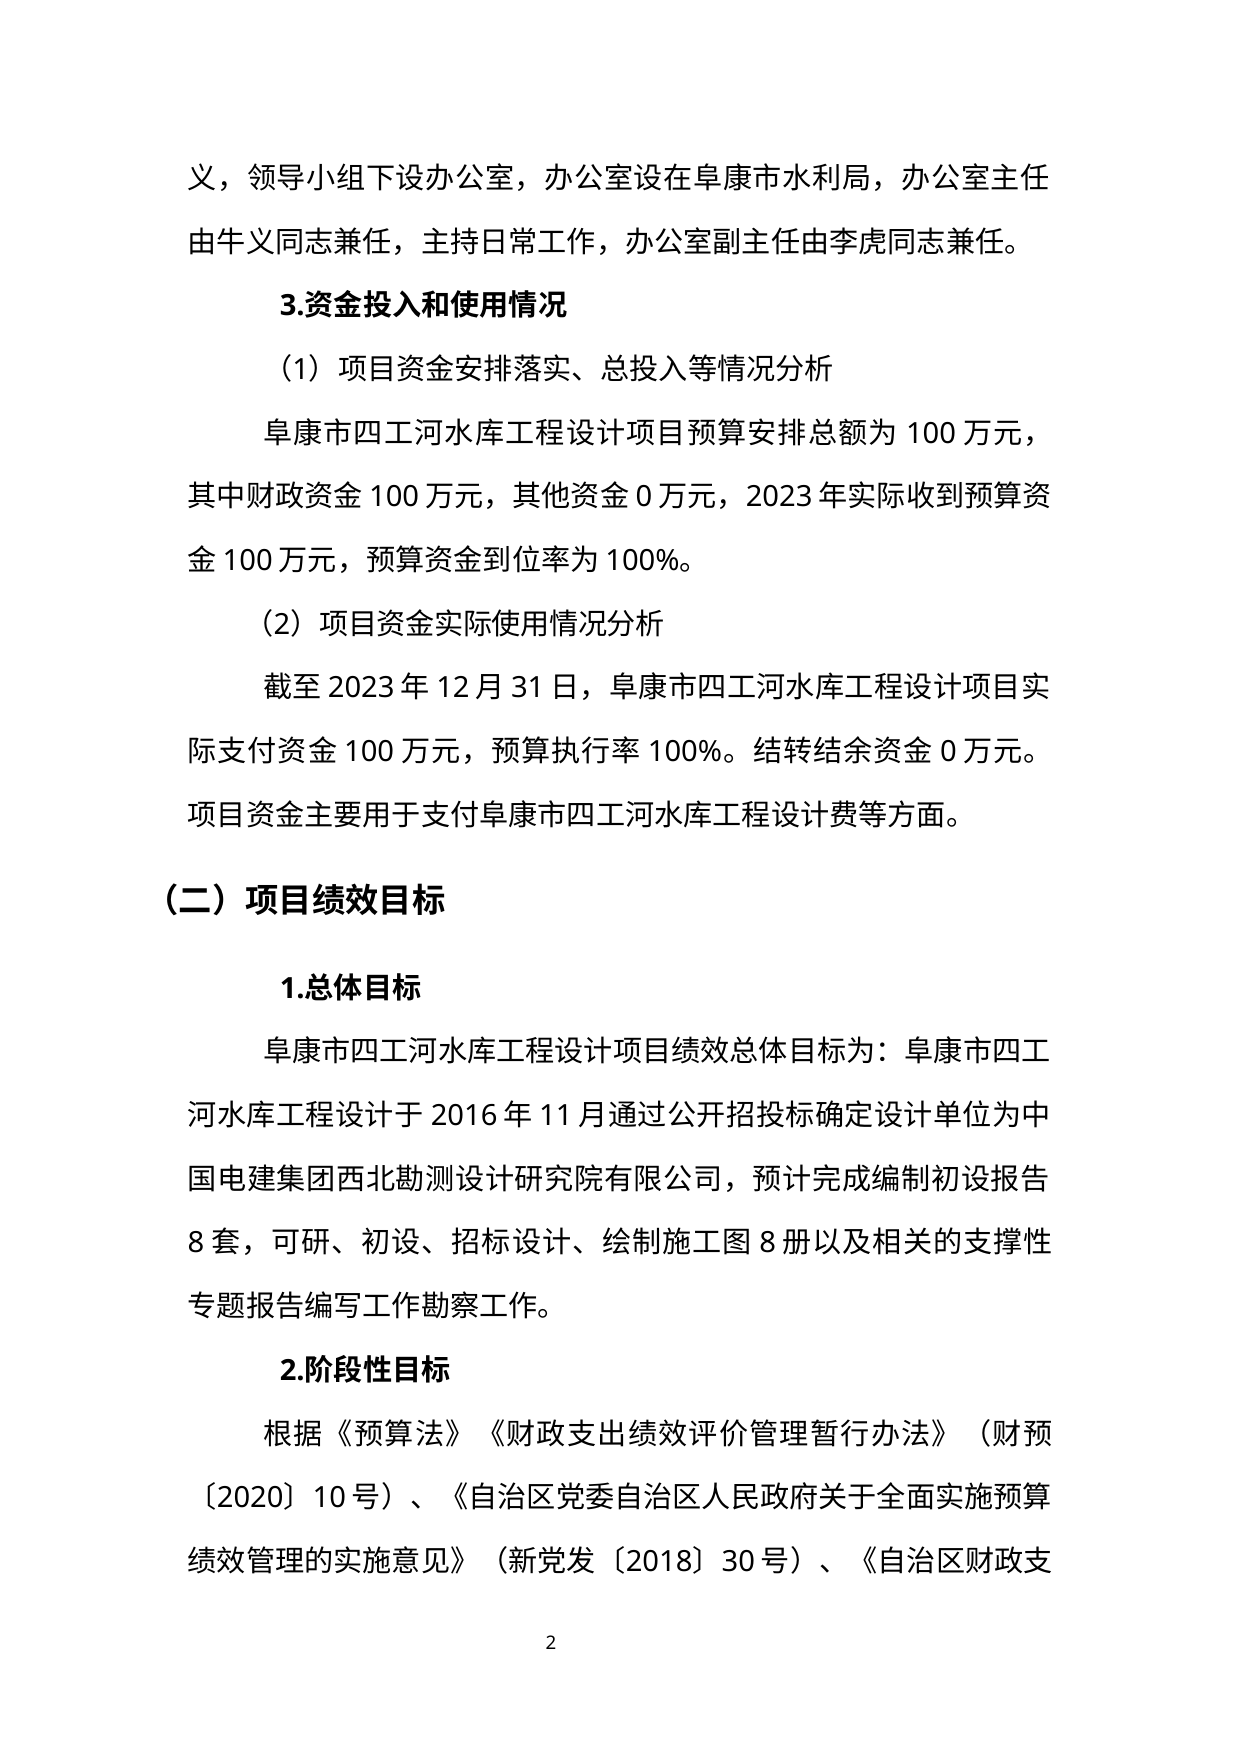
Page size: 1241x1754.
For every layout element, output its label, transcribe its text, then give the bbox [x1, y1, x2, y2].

subtitle 1.总体目标 [187, 964, 1053, 1007]
subtitle 3.资金投入和使用情况 [187, 282, 1053, 324]
text 阜康市四工河水库工程设计项目绩效总体目标为：阜康市四工河水库工程设计于2016年11月通过公开招投标确定设计单位为中国电建集团西北勘测设计研究院有限公司，预计完成编制初设报告8套，可研、初设、招标设计、绘制施工图8册以及相关的支撑性专题报告编写工作勘察工作。 [187, 1028, 1053, 1325]
subtitle 项目绩效目标 [145, 855, 1053, 940]
text 截至2023年12月31日，阜康市四工河水库工程设计项目实际支付资金100万元，预算执行率100%。结转结余资金0万元。项目资金主要用于支付阜康市四工河水库工程设计费等方面。 [187, 664, 1053, 834]
list （2）项目资金实际使用情况分析 [187, 600, 1053, 643]
subtitle 2.阶段性目标 [187, 1346, 1053, 1389]
text （1）项目资金安排落实、总投入等情况分析 [187, 346, 1053, 388]
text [187, 154, 1053, 261]
text 阜康市四工河水库工程设计项目预算安排总额为100万元，其中财政资金100万元，其他资金0万元，2023年实际收到预算资金100万元，预算资金到位率为100%。 [187, 409, 1053, 579]
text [187, 1410, 1053, 1580]
